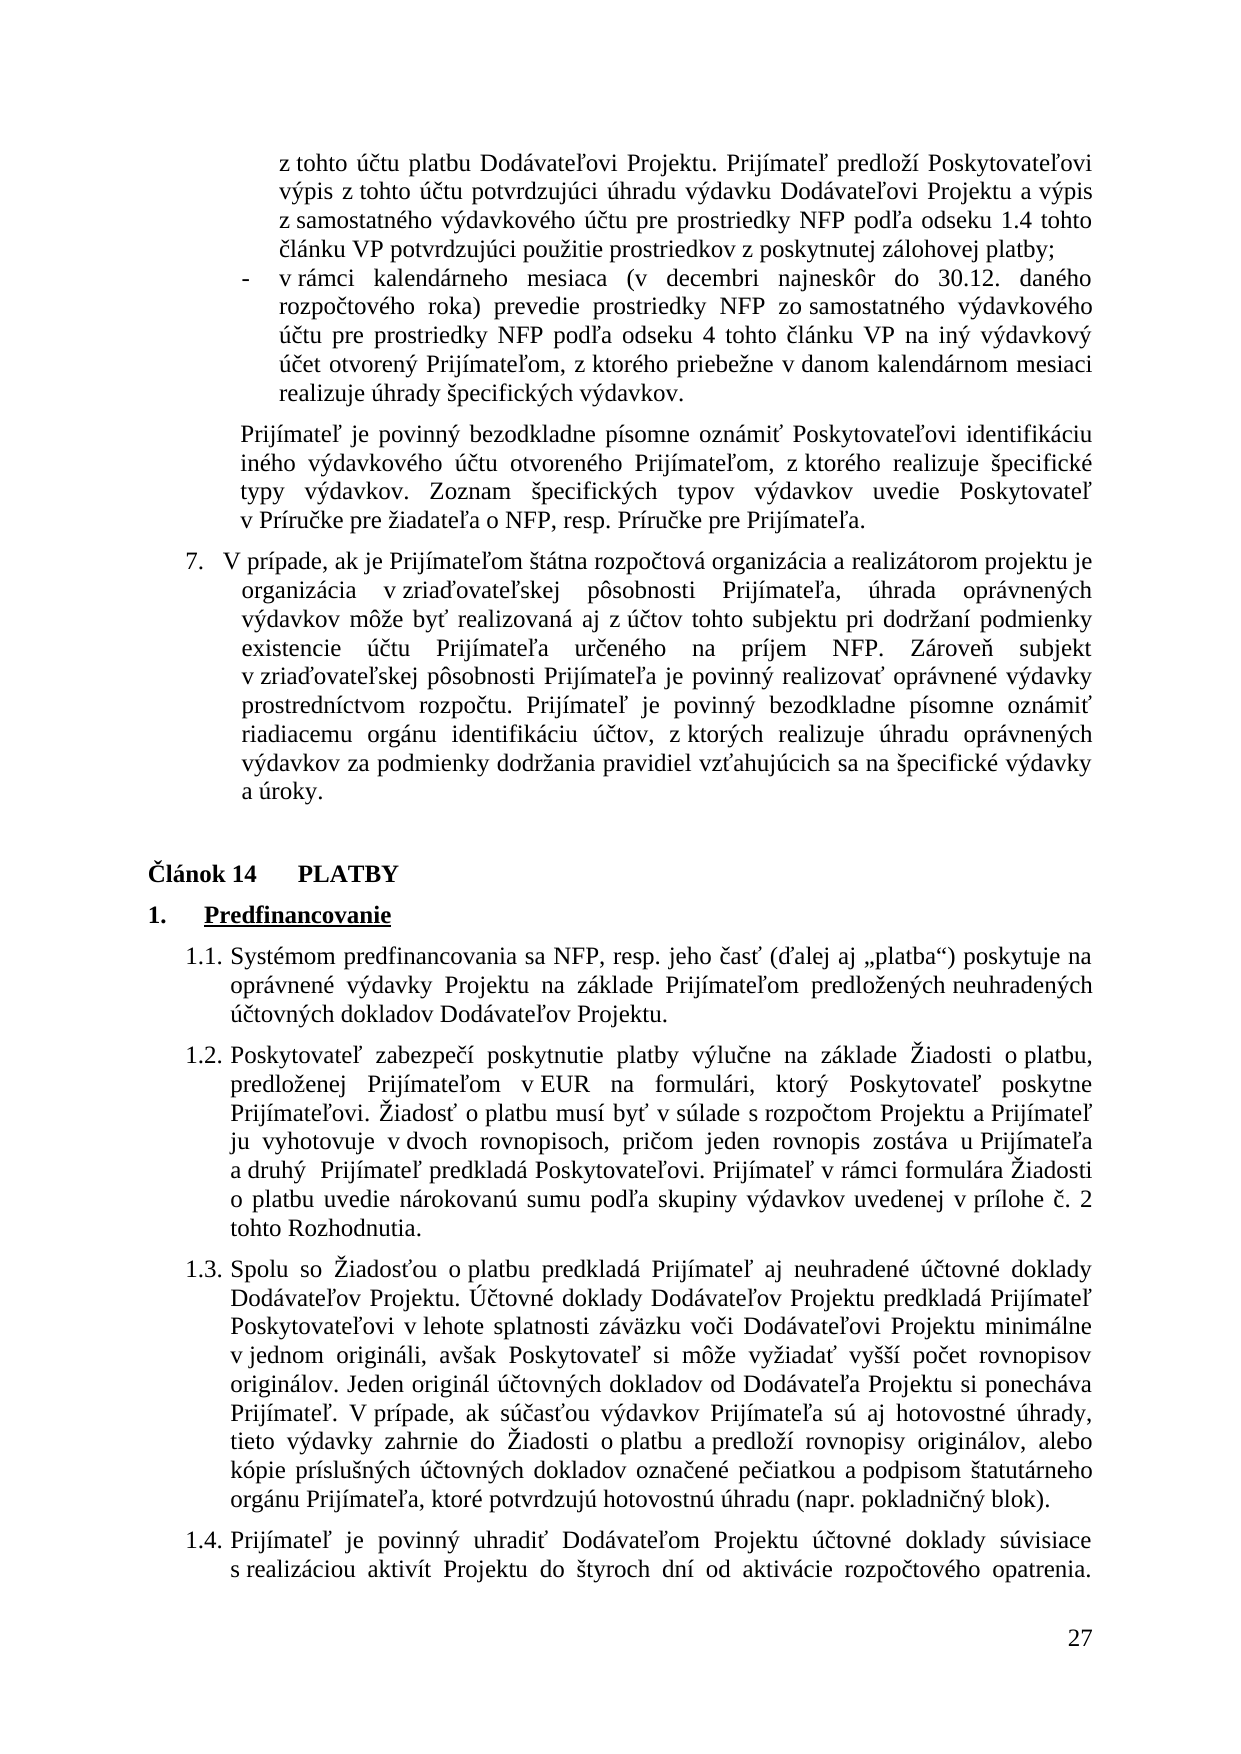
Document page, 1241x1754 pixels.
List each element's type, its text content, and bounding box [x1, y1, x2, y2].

list Poskytovateľ zabezpečí poskytnutie platby výlučne na základe Žiadosti o platbu, predloženej Prijímateľom v EUR na formulári, ktorý Poskytovateľ poskytne Prijímateľovi. Žiadosť o platbu musí byť v súlade s rozpočtom Projektu a Prijímateľ ju vyhotovuje v dvoch rovnopisoch, pričom jeden rovnopis zostáva u Prijímateľa a druhý Prijímateľ predkladá Poskytovateľovi. Prijímateľ v rámci formulára Žiadosti o platbu uvedie nárokovanú sumu podľa skupiny výdavkov uvedenej v prílohe č. 2 tohto Rozhodnutia. [185, 1040, 1093, 1241]
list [241, 148, 1093, 263]
list V prípade, ak je Prijímateľom štátna rozpočtová organizácia a realizátorom projektu je organizácia v zriaďovateľskej pôsobnosti Prijímateľa, úhrada oprávnených výdavkov môže byť realizovaná aj z účtov tohto subjektu pri dodržaní podmienky existencie účtu Prijímateľa určeného na príjem NFP. Zároveň subjekt v zriaďovateľskej pôsobnosti Prijímateľa je povinný realizovať oprávnené výdavky prostredníctvom rozpočtu. Prijímateľ je povinný bezodkladne písomne oznámiť riadiacemu orgánu identifikáciu účtov, z ktorých realizuje úhradu oprávnených výdavkov za podmienky dodržania pravidiel vzťahujúcich sa na špecifické výdavky a úroky. [185, 546, 1093, 805]
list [185, 1525, 1093, 1583]
list Predfinancovanie [148, 900, 1093, 929]
text Prijímateľ je povinný bezodkladne písomne oznámiť Poskytovateľovi identifikáciu iného výdavkového účtu otvoreného Prijímateľom, z ktorého realizuje špecifické typy výdavkov. Zoznam špecifických typov výdavkov uvedie Poskytovateľ v Príručke pre žiadateľa o NFP, resp. Príručke pre Prijímateľa. [240, 419, 1093, 534]
list Spolu so Žiadosťou o platbu predkladá Prijímateľ aj neuhradené účtovné doklady Dodávateľov Projektu. Účtovné doklady Dodávateľov Projektu predkladá Prijímateľ Poskytovateľovi v lehote splatnosti záväzku voči Dodávateľovi Projektu minimálne v jednom origináli, avšak Poskytovateľ si môže vyžiadať vyšší počet rovnopisov originálov. Jeden originál účtovných dokladov od Dodávateľa Projektu si ponecháva Prijímateľ. V prípade, ak súčasťou výdavkov Prijímateľa sú aj hotovostné úhrady, tieto výdavky zahrnie do Žiadosti o platbu a predloží rovnopisy originálov, alebo kópie príslušných účtovných dokladov označené pečiatkou a podpisom štatutárneho orgánu Prijímateľa, ktoré potvrdzujú hotovostnú úhradu (napr. pokladničný blok). [185, 1254, 1093, 1513]
subtitle Článok 14 PLATBY [148, 859, 1093, 888]
list Systémom predfinancovania sa NFP, resp. jeho časť (ďalej aj „platba“) poskytuje na oprávnené výdavky Projektu na základe Prijímateľom predložených neuhradených účtovných dokladov Dodávateľov Projektu. [185, 941, 1093, 1028]
list v rámci kalendárneho mesiaca (v decembri najneskôr do 30.12. daného rozpočtového roka) prevedie prostriedky NFP zo samostatného výdavkového účtu pre prostriedky NFP podľa odseku 4 tohto článku VP na iný výdavkový účet otvorený Prijímateľom, z ktorého priebežne v danom kalendárnom mesiaci realizuje úhrady špecifických výdavkov. [241, 263, 1093, 406]
